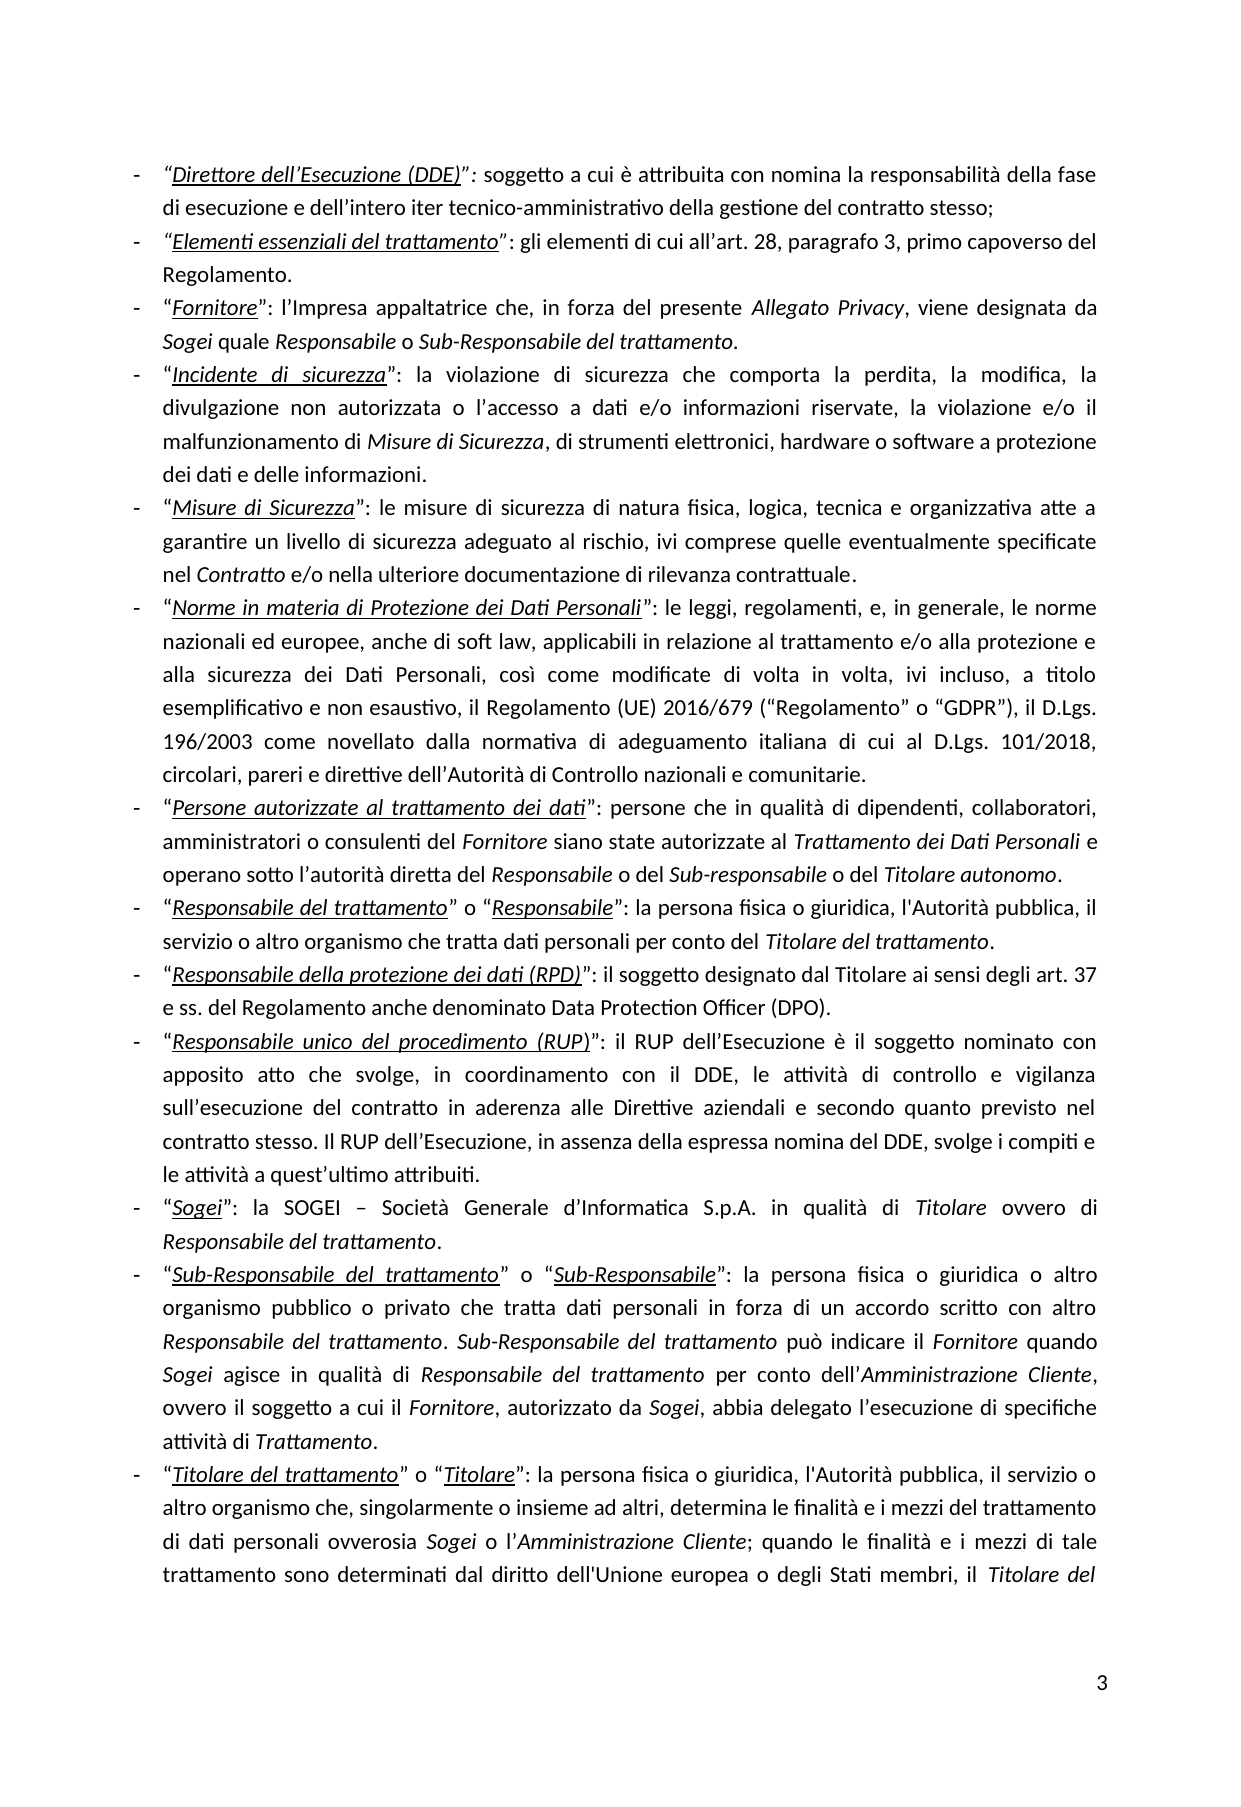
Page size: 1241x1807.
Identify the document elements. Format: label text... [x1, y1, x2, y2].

list “Elementi essenziali del trattamento”: gli elementi di cui all’art. 28, paragrafo 3, primo capoverso del Regolamento. [133, 222, 1098, 289]
list “Incidente di sicurezza”: la violazione di sicurezza che comporta la perdita, la modifica, la divulgazione non autorizzata o l’accesso a dati e/o informazioni riservate, la violazione e/o il malfunzionamento di Misure di Sicurezza, di strumenti elettronici, hardware o software a protezione dei dati e delle informazioni. [133, 356, 1098, 489]
list “Responsabile della protezione dei dati (RPD)”: il soggetto designato dal Titolare ai sensi degli art. 37 e ss. del Regolamento anche denominato Data Protection Officer (DPO). [133, 956, 1098, 1022]
list “Responsabile unico del procedimento (RUP)”: il RUP dell’Esecuzione è il soggetto nominato con apposito atto che svolge, in coordinamento con il DDE, le attività di controllo e vigilanza sull’esecuzione del contratto in aderenza alle Direttive aziendali e secondo quanto previsto nel contratto stesso. Il RUP dell’Esecuzione, in assenza della espressa nomina del DDE, svolge i compiti e le attività a quest’ultimo attribuiti. [133, 1022, 1098, 1189]
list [133, 1456, 1098, 1589]
list “Fornitore”: l’Impresa appaltatrice che, in forza del presente Allegato Privacy, viene designata da Sogei quale Responsabile o Sub-Responsabile del trattamento. [133, 289, 1098, 356]
list “Misure di Sicurezza”: le misure di sicurezza di natura fisica, logica, tecnica e organizzativa atte a garantire un livello di sicurezza adeguato al rischio, ivi comprese quelle eventualmente specificate nel Contratto e/o nella ulteriore documentazione di rilevanza contrattuale. [133, 489, 1098, 589]
list “Sogei”: la SOGEI – Società Generale d’Informatica S.p.A. in qualità di Titolare ovvero di Responsabile del trattamento. [133, 1189, 1098, 1256]
list “Direttore dell’Esecuzione (DDE)”: soggetto a cui è attribuita con nomina la responsabilità della fase di esecuzione e dell’intero iter tecnico-amministrativo della gestione del contratto stesso; [133, 156, 1098, 222]
list “Sub-Responsabile del trattamento” o “Sub-Responsabile”: la persona fisica o giuridica o altro organismo pubblico o privato che tratta dati personali in forza di un accordo scritto con altro Responsabile del trattamento. Sub-Responsabile del trattamento può indicare il Fornitore quando Sogei agisce in qualità di Responsabile del trattamento per conto dell’Amministrazione Cliente, ovvero il soggetto a cui il Fornitore, autorizzato da Sogei, abbia delegato l’esecuzione di specifiche attività di Trattamento. [133, 1256, 1098, 1456]
list “Norme in materia di Protezione dei Dati Personali”: le leggi, regolamenti, e, in generale, le norme nazionali ed europee, anche di soft law, applicabili in relazione al trattamento e/o alla protezione e alla sicurezza dei Dati Personali, così come modificate di volta in volta, ivi incluso, a titolo esemplificativo e non esaustivo, il Regolamento (UE) 2016/679 (“Regolamento” o “GDPR”), il D.Lgs. 196/2003 come novellato dalla normativa di adeguamento italiana di cui al D.Lgs. 101/2018, circolari, pareri e direttive dell’Autorità di Controllo nazionali e comunitarie. [133, 589, 1098, 789]
list “Responsabile del trattamento” o “Responsabile”: la persona fisica o giuridica, l'Autorità pubblica, il servizio o altro organismo che tratta dati personali per conto del Titolare del trattamento. [133, 889, 1098, 956]
list “Persone autorizzate al trattamento dei dati”: persone che in qualità di dipendenti, collaboratori, amministratori o consulenti del Fornitore siano state autorizzate al Trattamento dei Dati Personali e operano sotto l’autorità diretta del Responsabile o del Sub-responsabile o del Titolare autonomo. [133, 789, 1098, 889]
